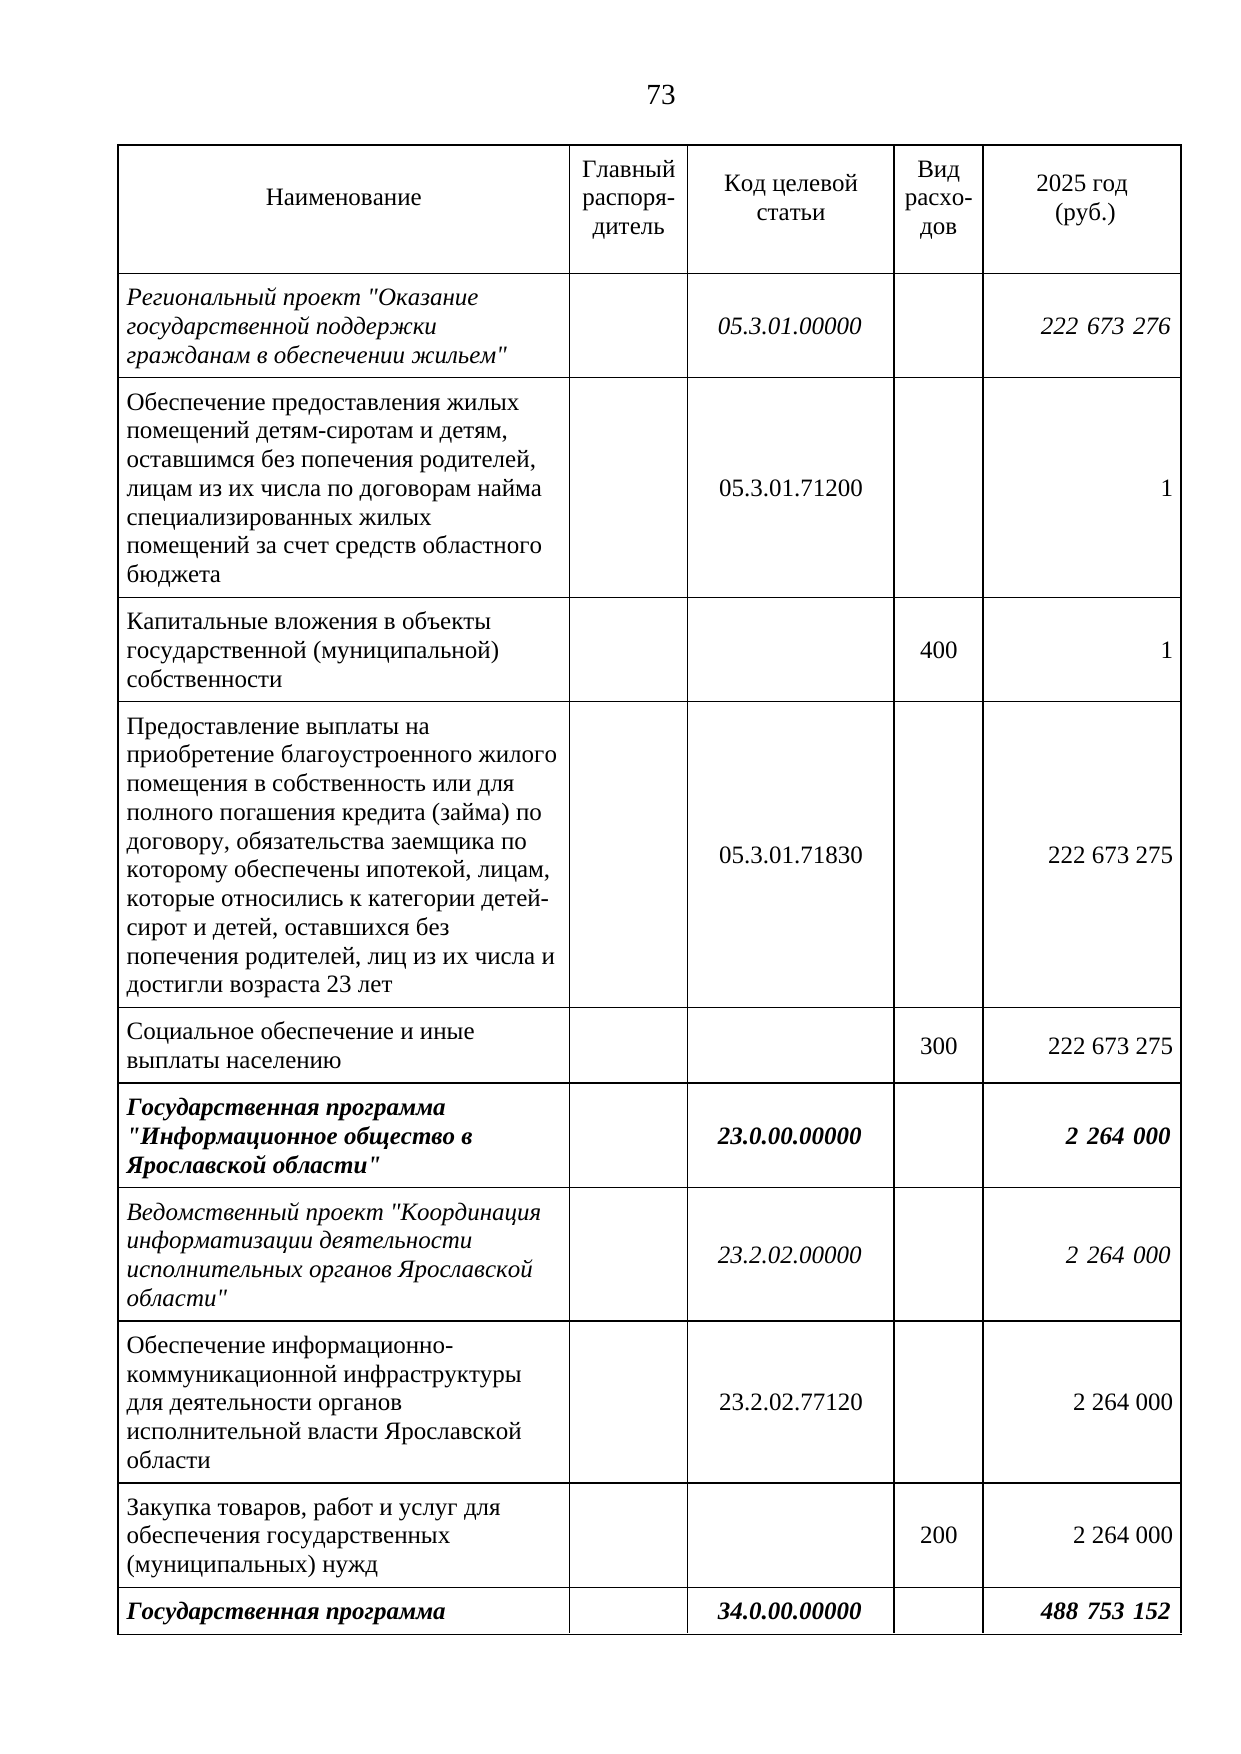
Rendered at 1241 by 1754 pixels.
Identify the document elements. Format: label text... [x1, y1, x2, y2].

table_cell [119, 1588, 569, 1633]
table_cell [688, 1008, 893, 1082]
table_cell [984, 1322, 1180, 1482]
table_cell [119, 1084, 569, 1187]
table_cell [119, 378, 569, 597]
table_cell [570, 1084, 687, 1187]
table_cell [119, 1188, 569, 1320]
table_header Главный распоря-дитель [570, 146, 687, 272]
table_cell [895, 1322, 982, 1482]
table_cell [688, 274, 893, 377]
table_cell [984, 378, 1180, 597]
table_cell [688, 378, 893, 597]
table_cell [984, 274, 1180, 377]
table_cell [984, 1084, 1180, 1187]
table_header Вид расхо- дов [895, 146, 982, 272]
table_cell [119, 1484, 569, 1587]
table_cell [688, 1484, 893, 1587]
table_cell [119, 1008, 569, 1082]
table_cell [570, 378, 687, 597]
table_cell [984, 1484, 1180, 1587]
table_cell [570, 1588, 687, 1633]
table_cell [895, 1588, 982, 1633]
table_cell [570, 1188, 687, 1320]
table_header 2025 год (руб.) [984, 146, 1180, 272]
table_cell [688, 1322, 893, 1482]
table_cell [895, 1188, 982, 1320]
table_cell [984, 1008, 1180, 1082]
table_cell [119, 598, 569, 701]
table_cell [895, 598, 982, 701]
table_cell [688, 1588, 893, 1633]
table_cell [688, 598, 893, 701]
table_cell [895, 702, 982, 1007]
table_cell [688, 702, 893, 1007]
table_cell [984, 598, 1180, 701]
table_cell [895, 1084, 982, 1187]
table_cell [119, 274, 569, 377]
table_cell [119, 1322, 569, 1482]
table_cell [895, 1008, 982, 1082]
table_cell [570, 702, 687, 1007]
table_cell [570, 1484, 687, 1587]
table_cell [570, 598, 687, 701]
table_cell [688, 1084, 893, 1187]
table_header Наименование [119, 146, 569, 272]
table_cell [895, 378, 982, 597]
table_header Код целевой статьи [688, 146, 893, 272]
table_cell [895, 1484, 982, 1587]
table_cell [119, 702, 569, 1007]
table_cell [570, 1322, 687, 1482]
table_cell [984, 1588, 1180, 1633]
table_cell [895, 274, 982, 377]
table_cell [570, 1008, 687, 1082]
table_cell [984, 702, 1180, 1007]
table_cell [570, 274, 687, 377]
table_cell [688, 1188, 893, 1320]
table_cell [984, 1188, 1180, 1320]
